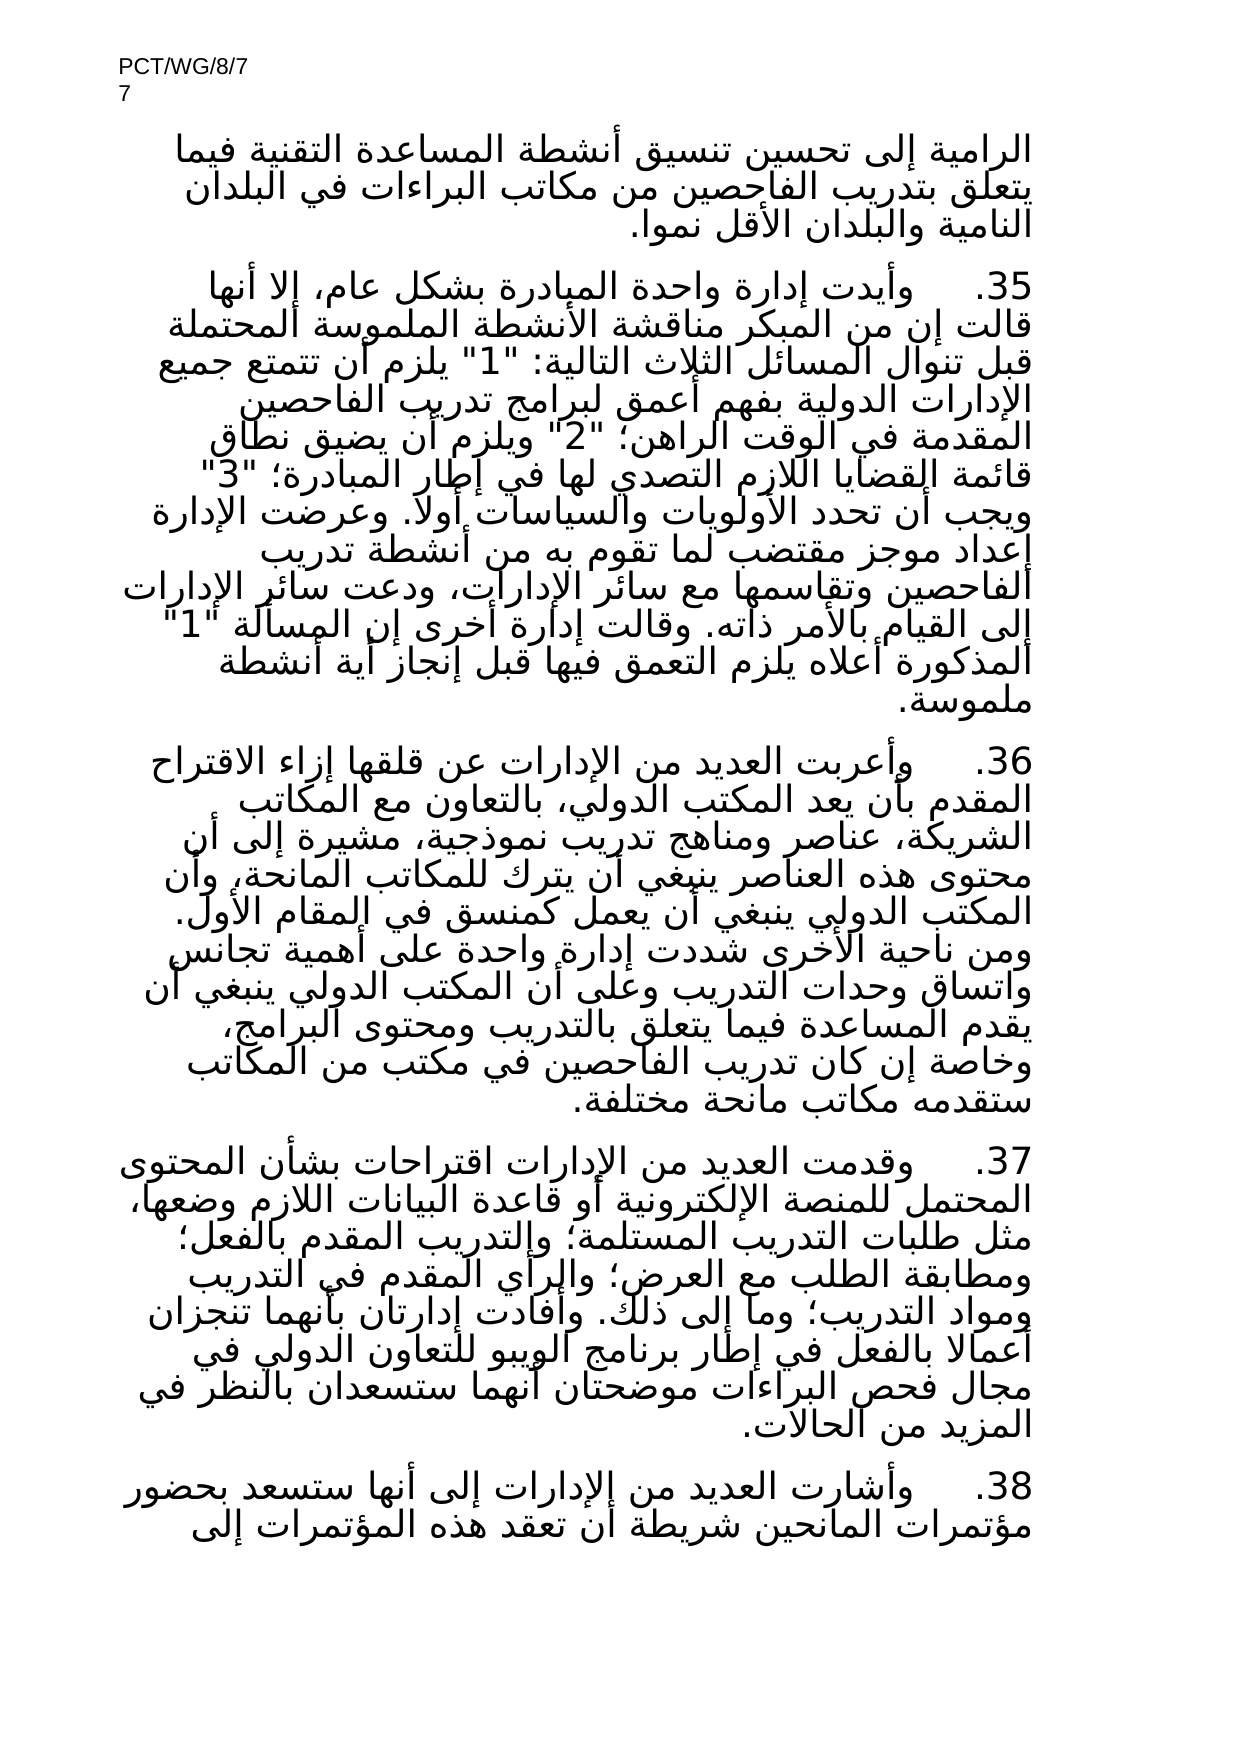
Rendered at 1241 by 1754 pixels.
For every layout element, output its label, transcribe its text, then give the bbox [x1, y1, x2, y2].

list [118, 132, 1033, 245]
list 35. وأيدت إدارة واحدة المبادرة بشكل عام، إلا أنها قالت إن من المبكر مناقشة الأنشطة الملموسة المحتملة قبل تنوال المسائل الثلاث التالية: "1" يلزم أن تتمتع جميع الإدارات الدولية بفهم أعمق لبرامج تدريب الفاحصين المقدمة في الوقت الراهن؛ "2" ويلزم أن يضيق نطاق قائمة القضايا اللازم التصدي لها في إطار المبادرة؛ "3" ويجب أن تحدد الأولويات والسياسات أولا. وعرضت الإدارة إعداد موجز مقتضب لما تقوم به من أنشطة تدريب الفاحصين وتقاسمها مع سائر الإدارات، ودعت سائر الإدارات إلى القيام بالأمر ذاته. وقالت إدارة أخرى إن المسألة "1" المذكورة أعلاه يلزم التعمق فيها قبل إنجاز أية أنشطة ملموسة. [118, 270, 1033, 720]
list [118, 1470, 1033, 1545]
list 36. وأعربت العديد من الإدارات عن قلقها إزاء الاقتراح المقدم بأن يعد المكتب الدولي، بالتعاون مع المكاتب الشريكة، عناصر ومناهج تدريب نموذجية، مشيرة إلى أن محتوى هذه العناصر ينبغي أن يترك للمكاتب المانحة، وأن المكتب الدولي ينبغي أن يعمل كمنسق في المقام الأول. ومن ناحية الأخرى شددت إدارة واحدة على أهمية تجانس واتساق وحدات التدريب وعلى أن المكتب الدولي ينبغي أن يقدم المساعدة فيما يتعلق بالتدريب ومحتوى البرامج، وخاصة إن كان تدريب الفاحصين في مكتب من المكاتب ستقدمه مكاتب مانحة مختلفة. [118, 745, 1033, 1120]
list 37. وقدمت العديد من الإدارات اقتراحات بشأن المحتوى المحتمل للمنصة الإلكترونية أو قاعدة البيانات اللازم وضعها، مثل طلبات التدريب المستلمة؛ والتدريب المقدم بالفعل؛ ومطابقة الطلب مع العرض؛ والرأي المقدم في التدريب ومواد التدريب؛ وما إلى ذلك. وأفادت إدارتان بأنهما تنجزان أعمالا بالفعل في إطار برنامج الويبو للتعاون الدولي في مجال فحص البراءات موضحتان أنهما ستسعدان بالنظر في المزيد من الحالات. [118, 1145, 1033, 1445]
